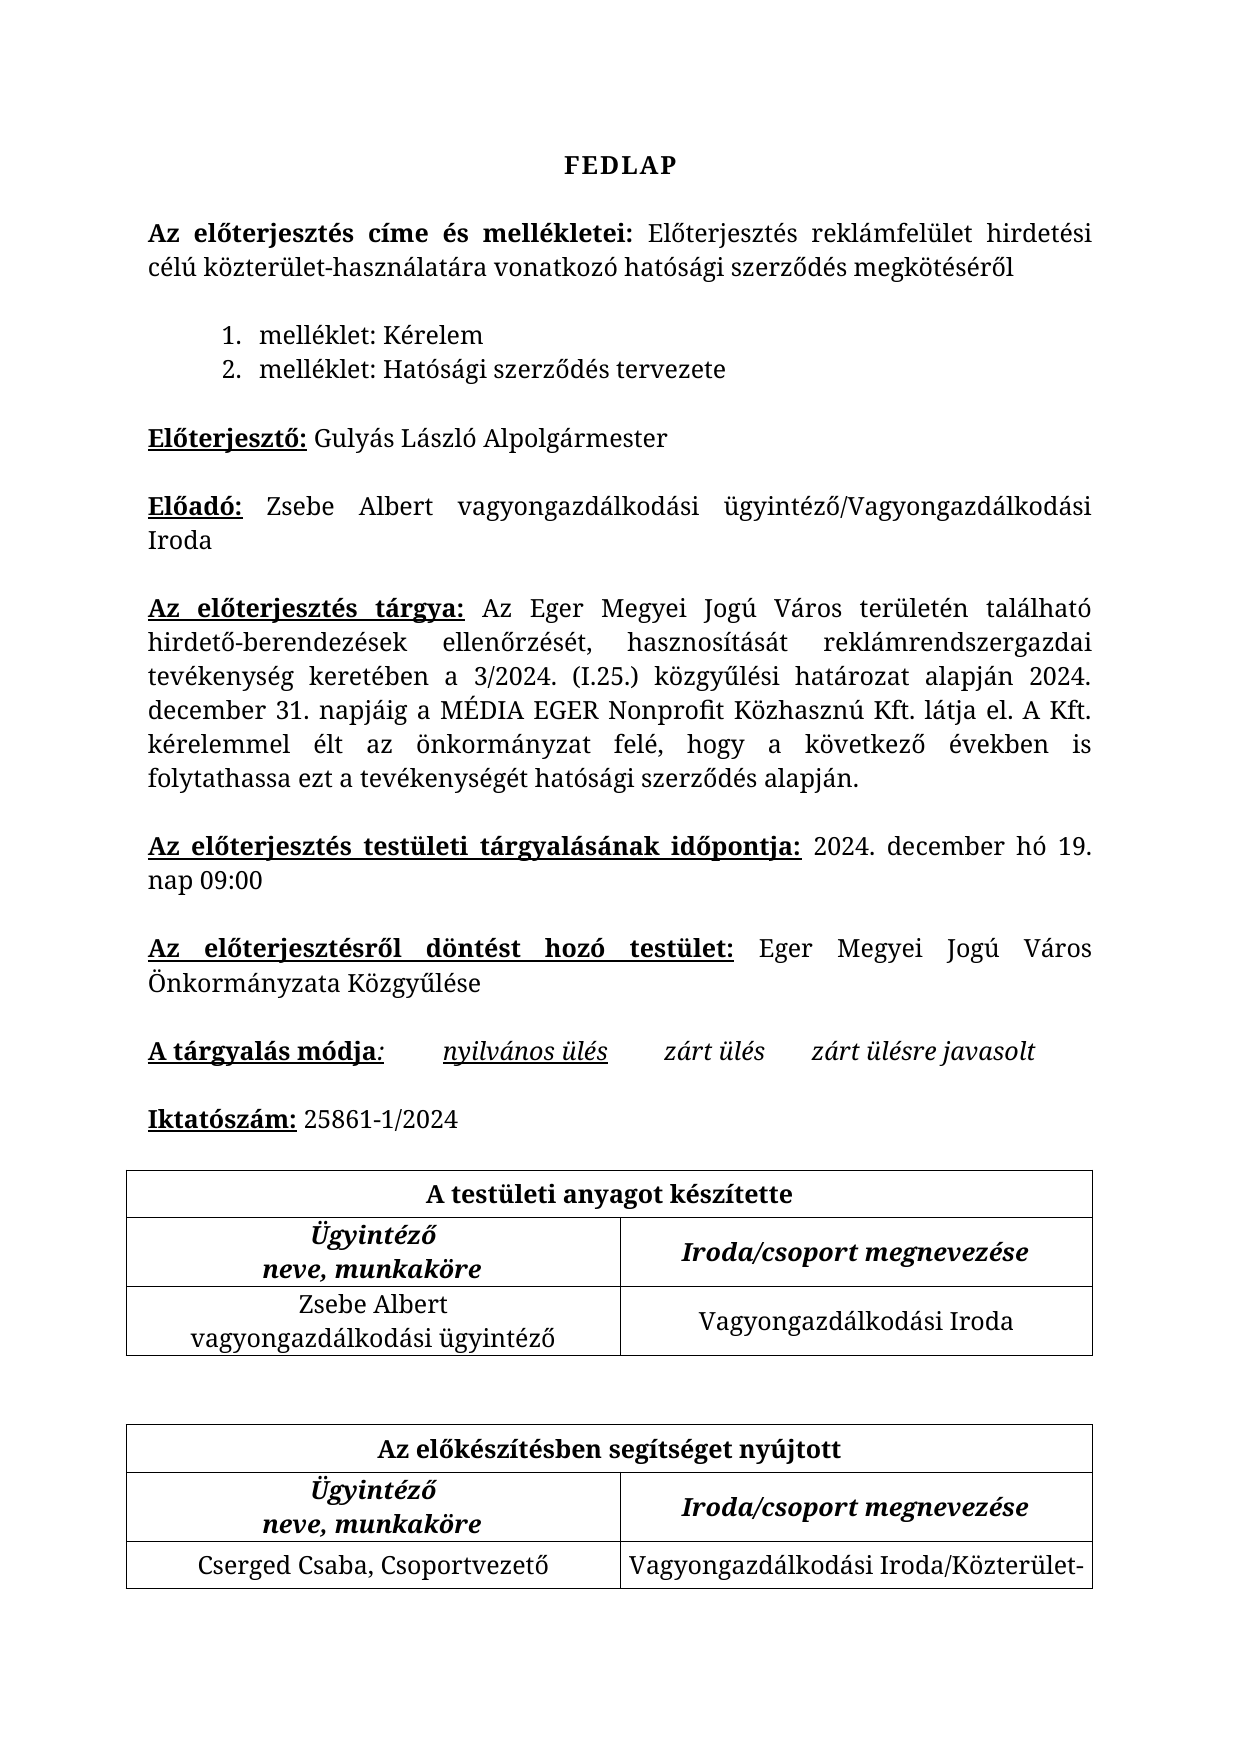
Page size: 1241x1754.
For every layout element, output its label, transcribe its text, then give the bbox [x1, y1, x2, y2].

table_cell Iroda/csoport megnevezése [621, 1473, 1092, 1541]
table_cell Ügyintéző neve, munkaköre [127, 1473, 620, 1541]
text Az előterjesztés címe és mellékletei: Előterjesztés reklámfelület hirdetési célú közterület-használatára vonatkozó hatósági szerződés megkötéséről [148, 216, 1092, 284]
text Az előterjesztés testületi tárgyalásának időpontja: 2024. december hó 19. nap 09:00 [148, 829, 1092, 897]
text A tárgyalás módja: nyilvános ülés zárt ülés zárt ülésre javasolt [148, 1033, 1092, 1067]
table_cell Vagyongazdálkodási Iroda [621, 1287, 1092, 1355]
table_cell Iroda/csoport megnevezése [621, 1218, 1092, 1286]
table_cell Zsebe Albert vagyongazdálkodási ügyintéző [127, 1287, 620, 1355]
text FEDLAP [148, 148, 1092, 182]
text Iktatószám: 25861-1/2024 [148, 1101, 1092, 1136]
list melléklet: Hatósági szerződés tervezete [221, 352, 1092, 386]
table_header A testületi anyagot készítette [127, 1171, 1092, 1217]
text Az előterjesztésről döntést hozó testület: Eger Megyei Jogú Város Önkormányzata Közgyűlése [148, 931, 1092, 999]
table_cell Ügyintéző neve, munkaköre [127, 1218, 620, 1286]
table_header Az előkészítésben segítséget nyújtott [127, 1425, 1092, 1472]
text Előterjesztő: Gulyás László Alpolgármester [148, 420, 1092, 454]
list melléklet: Kérelem [221, 318, 1092, 352]
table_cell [621, 1542, 1092, 1588]
text Az előterjesztés tárgya: Az Eger Megyei Jogú Város területén található hirdető-berendezések ellenőrzését, hasznosítását reklámrendszergazdai tevékenység keretében a 3/2024. (I.25.) közgyűlési határozat alapján 2024. december 31. napjáig a MÉDIA EGER Nonprofit Közhasznú Kft. látja el. A Kft. kérelemmel élt az önkormányzat felé, hogy a következő években is folytathassa ezt a tevékenységét hatósági szerződés alapján. [148, 591, 1092, 795]
text Előadó: Zsebe Albert vagyongazdálkodási ügyintéző/Vagyongazdálkodási Iroda [148, 488, 1092, 556]
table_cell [127, 1542, 620, 1588]
